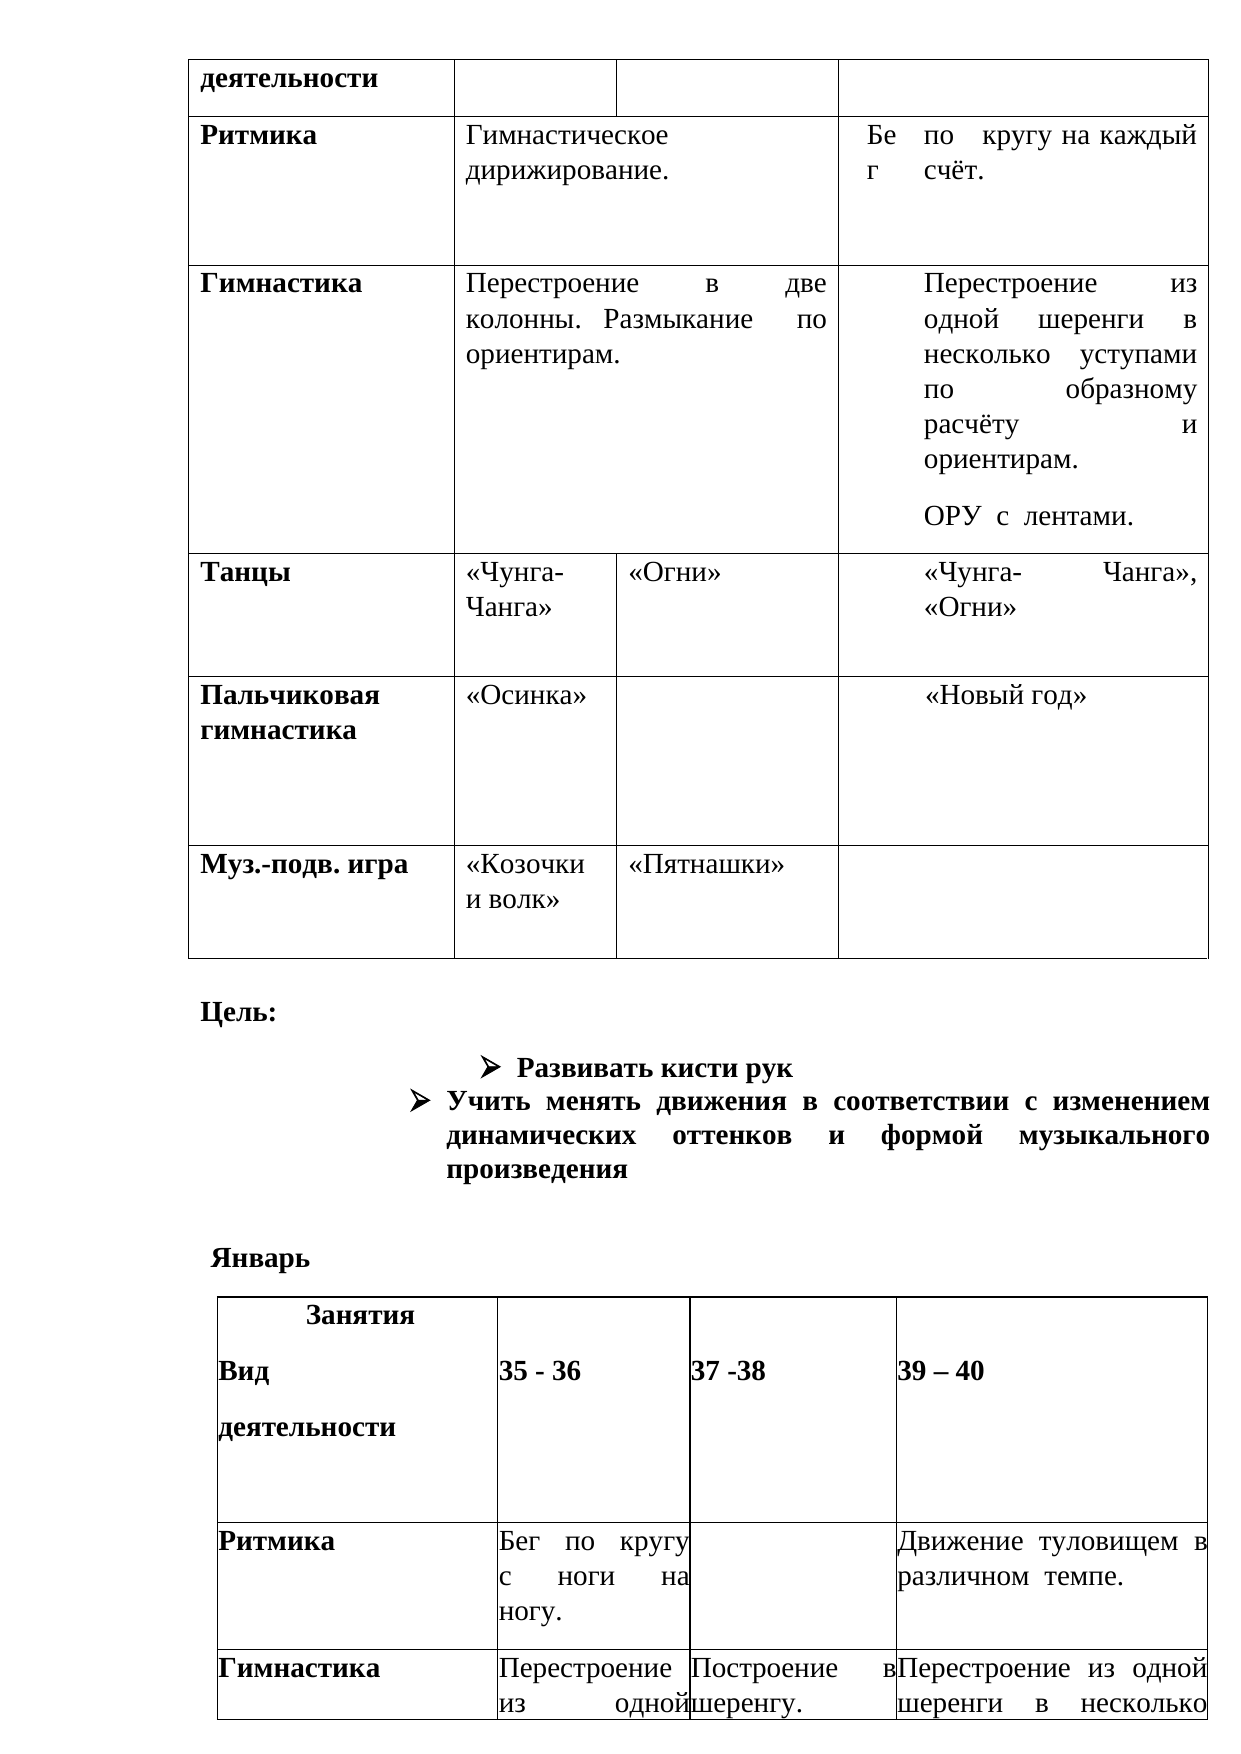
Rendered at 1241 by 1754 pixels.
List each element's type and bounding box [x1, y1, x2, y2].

table_cell [177, 59, 1222, 1719]
